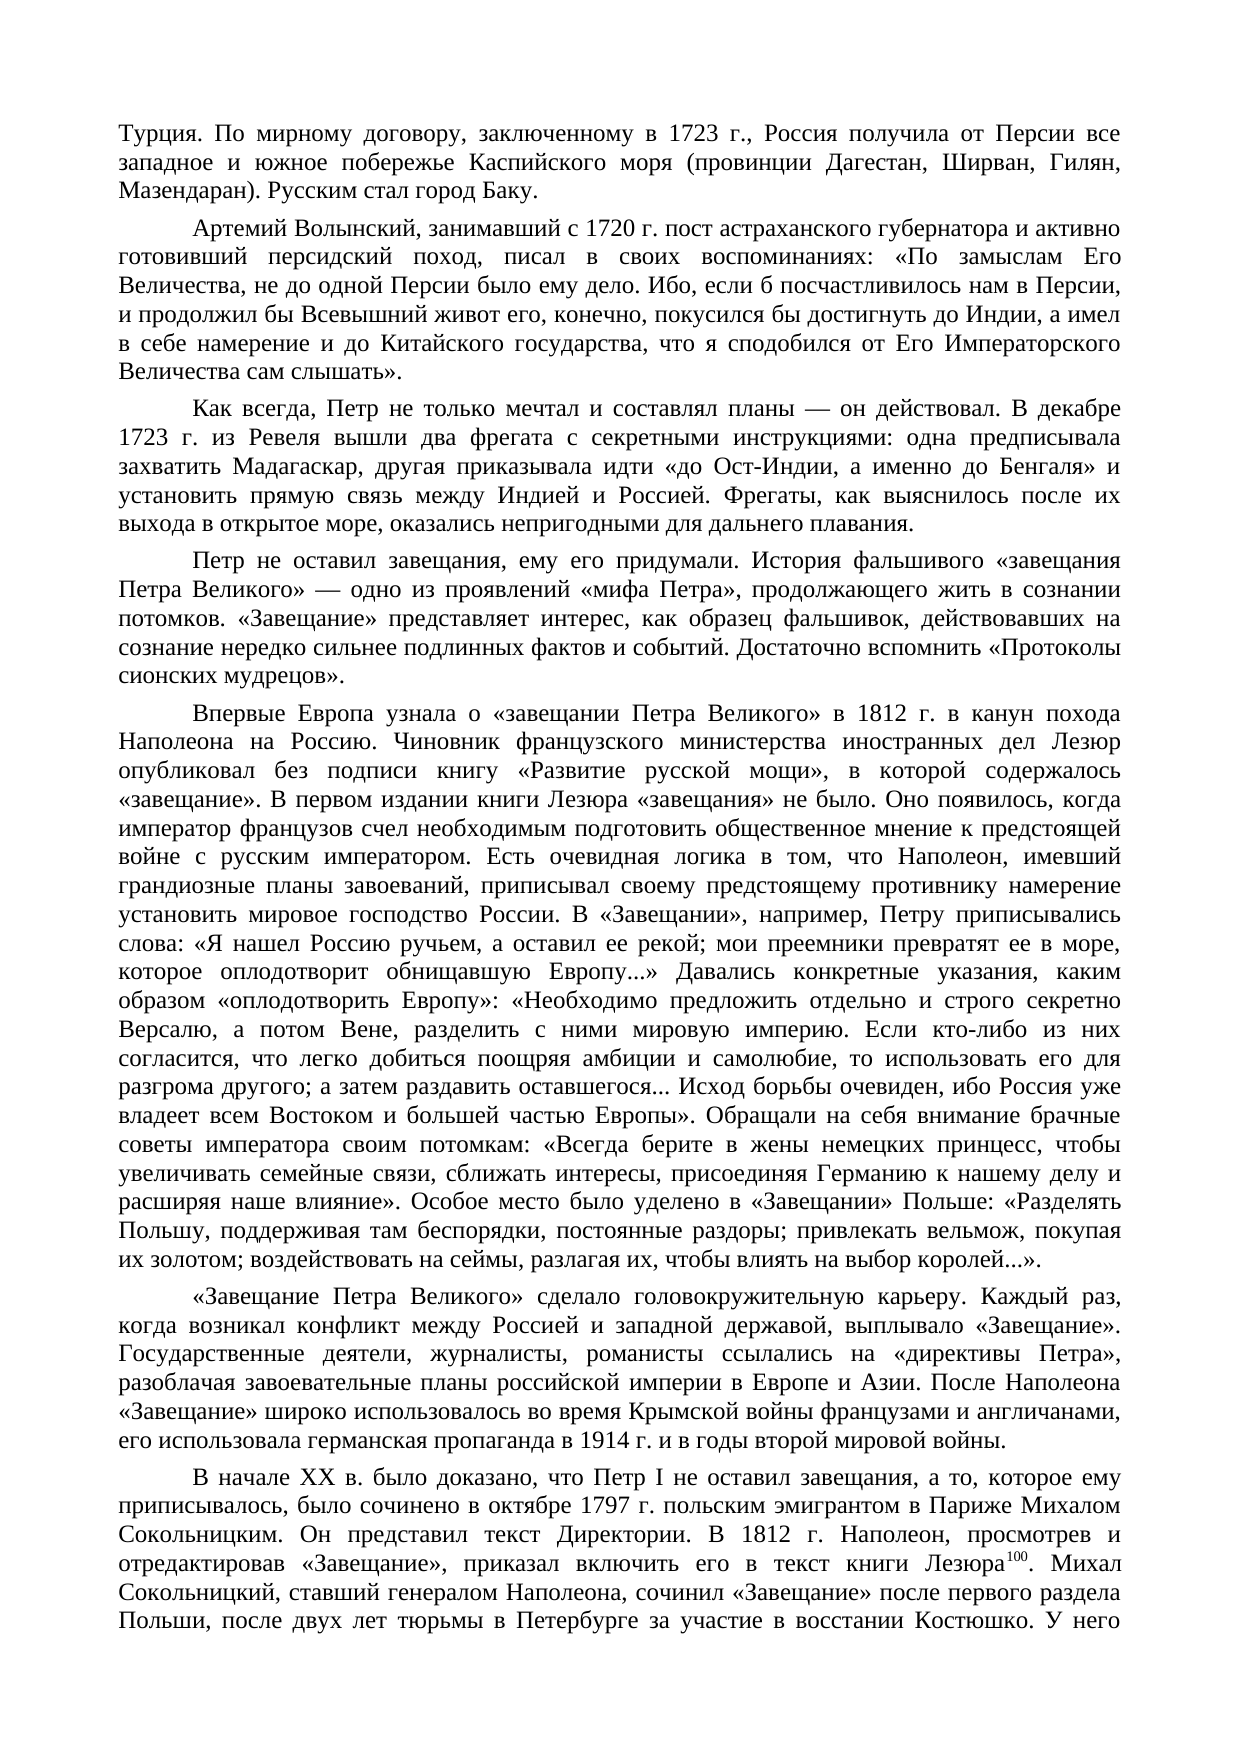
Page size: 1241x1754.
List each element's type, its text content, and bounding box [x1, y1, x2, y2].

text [118, 118, 1122, 204]
text Артемий Волынский, занимавший с 1720 г. пост астраханского губернатора и активно готовивший персидский поход, писал в своих воспоминаниях: «По замыслам Его Величества, не до одной Персии было ему дело. Ибо, если б посчастливилось нам в Персии, и продолжил бы Всевышний живот его, конечно, покусился бы достигнуть до Индии, а имел в себе намерение и до Китайского государства, что я сподобился от Его Императорского Величества сам слышать». [118, 213, 1122, 385]
text Как всегда, Петр не только мечтал и составлял планы — он действовал. В декабре 1723 г. из Ревеля вышли два фрегата с секретными инструкциями: одна предписывала захватить Мадагаскар, другая приказывала идти «до Ост-Индии, а именно до Бенгаля» и установить прямую связь между Индией и Россией. Фрегаты, как выяснилось после их выхода в открытое море, оказались непригодными для дальнего плавания. [118, 393, 1122, 537]
text Петр не оставил завещания, ему его придумали. История фальшивого «завещания Петра Великого» — одно из проявлений «мифа Петра», продолжающего жить в сознании потомков. «Завещание» представляет интерес, как образец фальшивок, действовавших на сознание нередко сильнее подлинных фактов и событий. Достаточно вспомнить «Протоколы сионских мудрецов». [118, 546, 1122, 689]
text Впервые Европа узнала о «завещании Петра Великого» в 1812 г. в канун похода Наполеона на Россию. Чиновник французского министерства иностранных дел Лезюр опубликовал без подписи книгу «Развитие русской мощи», в которой содержалось «завещание». В первом издании книги Лезюра «завещания» не было. Оно появилось, когда император французов счел необходимым подготовить общественное мнение к предстоящей войне с русским императором. Есть очевидная логика в том, что Наполеон, имевший грандиозные планы завоеваний, приписывал своему предстоящему противнику намерение установить мировое господство России. В «Завещании», например, Петру приписывались слова: «Я нашел Россию ручьем, а оставил ее рекой; мои преемники превратят ее в море, которое оплодотворит обнищавшую Европу...» Давались конкретные указания, каким образом «оплодотворить Европу»: «Необходимо предложить отдельно и строго секретно Версалю, а потом Вене, разделить с ними мировую империю. Если кто-либо из них согласится, что легко добиться поощряя амбиции и самолюбие, то использовать его для разгрома другого; а затем раздавить оставшегося... Исход борьбы очевиден, ибо Россия уже владеет всем Востоком и большей частью Европы». Обращали на себя внимание брачные советы императора своим потомкам: «Всегда берите в жены немецких принцесс, чтобы увеличивать семейные связи, сближать интересы, присоединяя Германию к нашему делу и расширяя наше влияние». Особое место было уделено в «Завещании» Польше: «Разделять Польшу, поддерживая там беспорядки, постоянные раздоры; привлекать вельмож, покупая их золотом; воздействовать на сеймы, разлагая их, чтобы влиять на выбор королей...». [118, 698, 1122, 1273]
text «Завещание Петра Великого» сделало головокружительную карьеру. Каждый раз, когда возникал конфликт между Россией и западной державой, выплывало «Завещание». Государственные деятели, журналисты, романисты ссылались на «директивы Петра», разоблачая завоевательные планы российской империи в Европе и Азии. После Наполеона «Завещание» широко использовалось во время Крымской войны французами и англичанами, его использовала германская пропаганда в 1914 г. и в годы второй мировой войны. [118, 1281, 1122, 1453]
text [118, 1462, 1122, 1634]
